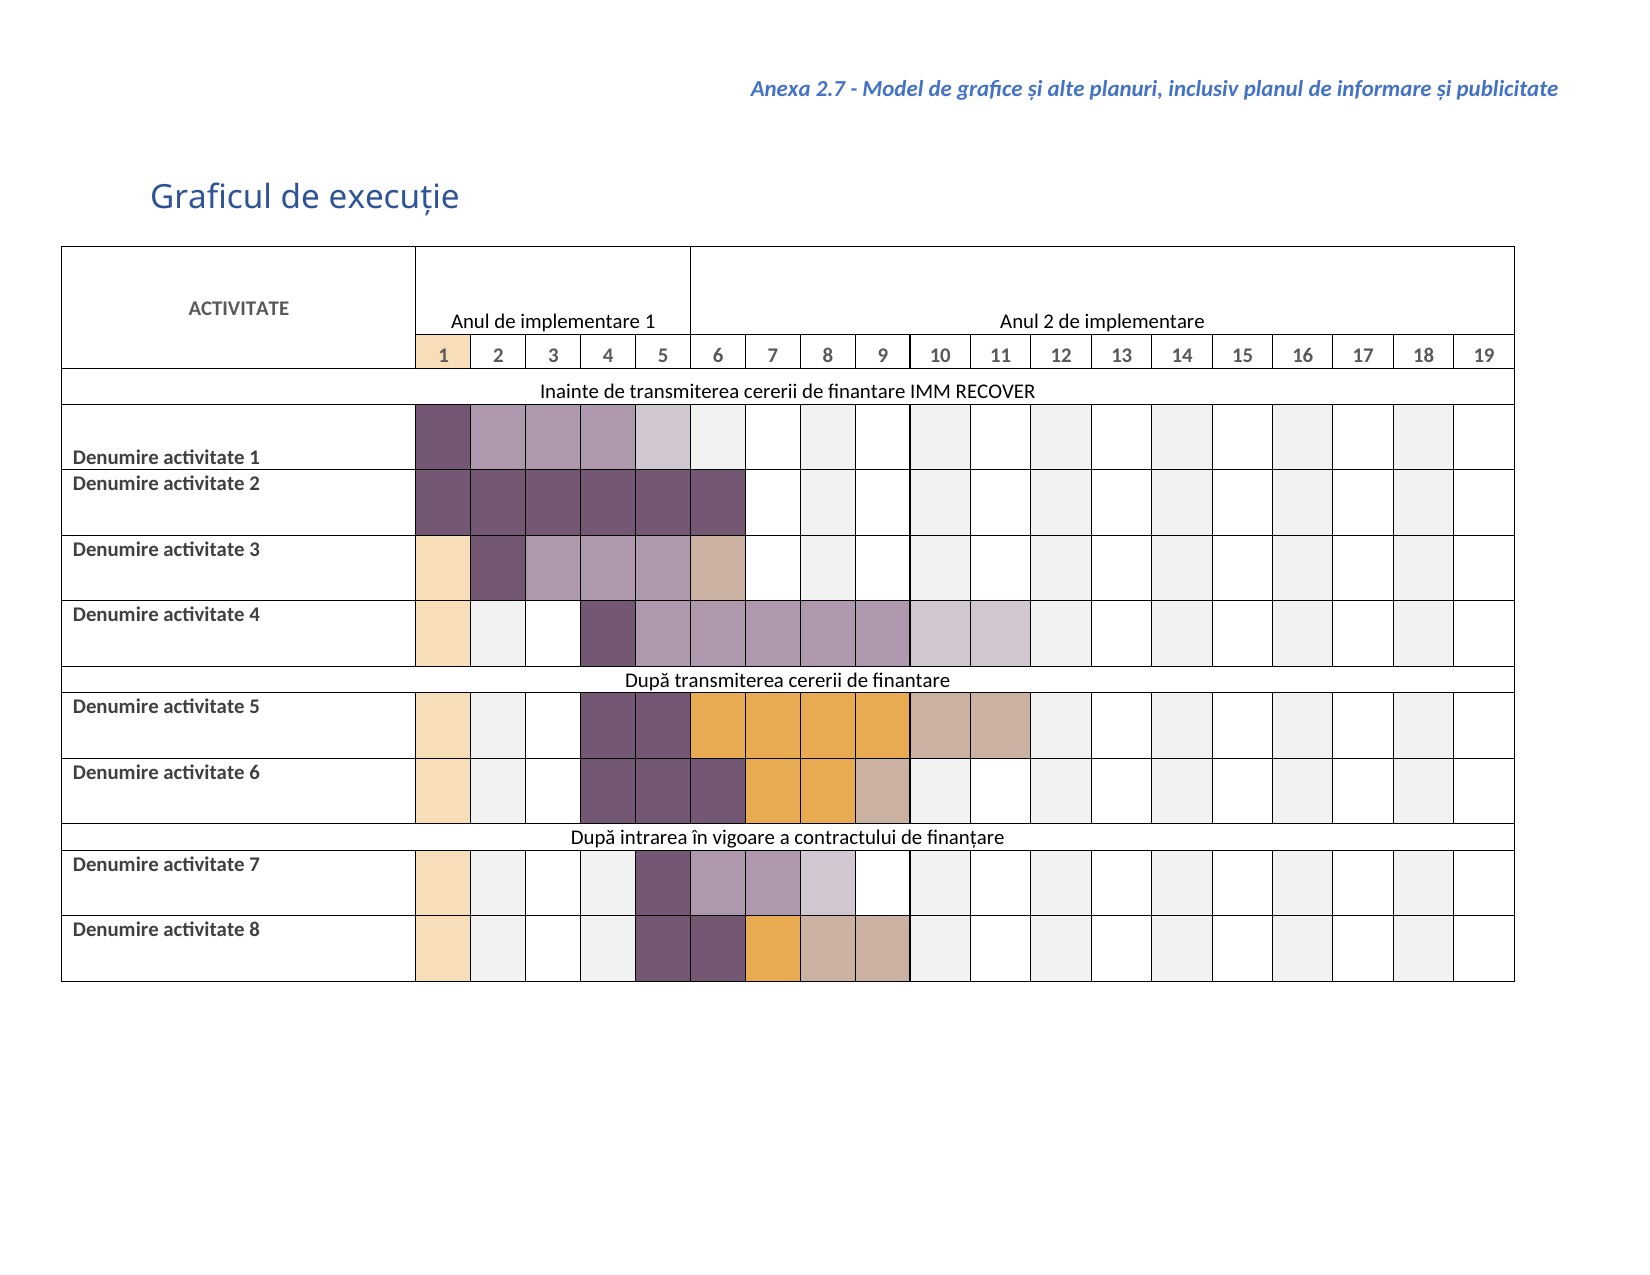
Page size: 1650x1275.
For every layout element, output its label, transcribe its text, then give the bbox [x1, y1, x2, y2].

table_cell [1273, 601, 1332, 666]
table_cell [526, 405, 580, 469]
table_cell 15 [1213, 335, 1272, 368]
table_cell [1213, 916, 1272, 981]
table_cell Denumire activitate 5 [62, 693, 415, 758]
table_cell [416, 470, 470, 535]
table_cell [526, 759, 580, 823]
table_cell Denumire activitate 7 [62, 851, 415, 915]
table_cell 9 [856, 335, 909, 368]
table_cell [746, 693, 800, 758]
table_cell [1152, 601, 1212, 666]
table_cell [1333, 759, 1393, 823]
table_cell [581, 601, 635, 666]
table_cell 6 [691, 335, 745, 368]
table_cell [1454, 536, 1514, 600]
table_cell [801, 601, 855, 666]
table_cell [1213, 759, 1272, 823]
table_cell [1333, 405, 1393, 469]
table_cell [416, 851, 470, 915]
table_cell [1092, 601, 1151, 666]
table_cell [971, 693, 1030, 758]
table_cell [636, 693, 690, 758]
table_cell [1273, 759, 1332, 823]
table_cell [416, 536, 470, 600]
table_cell 19 [1454, 335, 1514, 368]
table_cell [581, 916, 635, 981]
table_header Anul 2 de implementare [691, 247, 1514, 333]
table_cell [1333, 470, 1393, 535]
table_cell [1092, 851, 1151, 915]
table_cell 1 [416, 335, 470, 368]
table_cell [1031, 536, 1091, 600]
table_cell [856, 536, 909, 600]
table_cell [911, 536, 970, 600]
table_cell [1394, 470, 1453, 535]
table_cell [1273, 470, 1332, 535]
table_cell [416, 916, 470, 981]
table_cell [416, 693, 470, 758]
table_cell [856, 759, 909, 823]
table_cell [471, 470, 525, 535]
table_cell [1031, 851, 1091, 915]
table_cell [1394, 759, 1453, 823]
table_cell Denumire activitate 4 [62, 601, 415, 666]
table_cell 8 [801, 335, 855, 368]
table_cell [1454, 851, 1514, 915]
table_cell [911, 851, 970, 915]
table_cell [1454, 405, 1514, 469]
table_cell [1031, 601, 1091, 666]
table_cell [636, 851, 690, 915]
table_cell [1213, 405, 1272, 469]
table_cell [1213, 693, 1272, 758]
table_cell 13 [1092, 335, 1151, 368]
table_cell [801, 536, 855, 600]
table_cell [581, 536, 635, 600]
table_cell [911, 759, 970, 823]
table_cell [691, 851, 745, 915]
table_cell [1394, 693, 1453, 758]
table_cell [471, 916, 525, 981]
table_cell [691, 470, 745, 535]
table_cell [636, 916, 690, 981]
table_cell [746, 601, 800, 666]
table_cell 5 [636, 335, 690, 368]
table_cell [856, 601, 909, 666]
table_cell [471, 536, 525, 600]
table_cell [1394, 851, 1453, 915]
table_cell [801, 693, 855, 758]
table_cell [636, 405, 690, 469]
table_cell [526, 916, 580, 981]
table_cell [416, 601, 470, 666]
table_cell [691, 759, 745, 823]
table_cell [1092, 405, 1151, 469]
table_cell [1213, 536, 1272, 600]
table_cell 2 [471, 335, 525, 368]
table_cell [1092, 693, 1151, 758]
table_cell [856, 851, 909, 915]
subtitle Graficul de execuție [150, 173, 1561, 218]
table_cell Denumire activitate 6 [62, 759, 415, 823]
table_cell [1031, 916, 1091, 981]
table_cell [801, 759, 855, 823]
table_cell [1031, 470, 1091, 535]
table_cell [746, 916, 800, 981]
table_cell [1394, 916, 1453, 981]
table_cell [471, 851, 525, 915]
table_cell [636, 536, 690, 600]
table_cell 10 [911, 335, 970, 368]
table_cell Denumire activitate 3 [62, 536, 415, 600]
table_cell [1152, 536, 1212, 600]
table_cell [581, 470, 635, 535]
table_cell [636, 759, 690, 823]
table_cell [1333, 601, 1393, 666]
table_cell [971, 759, 1030, 823]
table_cell După intrarea în vigoare a contractului de finanțare [62, 824, 1514, 850]
table_cell [636, 470, 690, 535]
table_cell [1213, 851, 1272, 915]
table_cell [581, 693, 635, 758]
table_cell [526, 693, 580, 758]
table_cell [1333, 916, 1393, 981]
table_cell [1152, 851, 1212, 915]
table_cell [1152, 916, 1212, 981]
table_cell 18 [1394, 335, 1453, 368]
table_cell [1273, 405, 1332, 469]
table_cell 16 [1273, 335, 1332, 368]
table_cell După transmiterea cererii de finantare [62, 667, 1514, 692]
table_cell [691, 405, 745, 469]
table_cell [1273, 693, 1332, 758]
table_cell Denumire activitate 2 [62, 470, 415, 535]
table_cell 12 [1031, 335, 1091, 368]
table_cell 11 [971, 335, 1030, 368]
table_cell [636, 601, 690, 666]
table_cell [1333, 536, 1393, 600]
table_cell Denumire activitate 1 [62, 405, 415, 469]
table_cell [1454, 693, 1514, 758]
table_cell [971, 916, 1030, 981]
table_cell [911, 405, 970, 469]
table_cell [581, 759, 635, 823]
table_cell Denumire activitate 8 [62, 916, 415, 981]
table_cell [911, 693, 970, 758]
table_cell [971, 470, 1030, 535]
table_cell [801, 405, 855, 469]
table_cell [1454, 759, 1514, 823]
table_cell [856, 916, 909, 981]
table_cell 7 [746, 335, 800, 368]
table_cell [1454, 916, 1514, 981]
table_cell [801, 916, 855, 981]
table_header Anul de implementare 1 [416, 247, 690, 333]
table_cell [1152, 759, 1212, 823]
table_cell [471, 405, 525, 469]
table_cell [1333, 851, 1393, 915]
table_cell [1454, 470, 1514, 535]
table_cell [971, 601, 1030, 666]
table_cell [856, 693, 909, 758]
table_cell [1092, 470, 1151, 535]
table_cell [471, 693, 525, 758]
table_cell [801, 470, 855, 535]
table_cell [691, 916, 745, 981]
table_cell [971, 536, 1030, 600]
table_cell [1031, 405, 1091, 469]
table_cell [691, 601, 745, 666]
table_cell [856, 470, 909, 535]
table_cell [801, 851, 855, 915]
table_cell [1273, 916, 1332, 981]
table_cell [416, 759, 470, 823]
table_cell [856, 405, 909, 469]
table_cell 3 [526, 335, 580, 368]
table_cell [691, 693, 745, 758]
table_cell [526, 851, 580, 915]
table_cell [971, 851, 1030, 915]
table_cell 17 [1333, 335, 1393, 368]
table_cell [691, 536, 745, 600]
table_cell [1454, 601, 1514, 666]
table_cell [1394, 601, 1453, 666]
table_header ACTIVITATE [62, 247, 415, 368]
table_cell 4 [581, 335, 635, 368]
table_cell [471, 601, 525, 666]
table_cell [1031, 759, 1091, 823]
table_cell [581, 405, 635, 469]
table_cell [526, 470, 580, 535]
table_cell Inainte de transmiterea cererii de finantare IMM RECOVER [62, 369, 1514, 404]
table_cell [1092, 916, 1151, 981]
table_cell [746, 536, 800, 600]
table_cell [1152, 693, 1212, 758]
table_cell [1273, 851, 1332, 915]
table_cell [1152, 405, 1212, 469]
table_cell [746, 405, 800, 469]
table_cell [746, 470, 800, 535]
table_cell [526, 536, 580, 600]
table_cell [416, 405, 470, 469]
table_cell [746, 759, 800, 823]
table_cell [911, 470, 970, 535]
table_cell [1092, 759, 1151, 823]
table_cell [526, 601, 580, 666]
table_cell [1213, 601, 1272, 666]
table_cell [1273, 536, 1332, 600]
table_cell 14 [1152, 335, 1212, 368]
table_cell [911, 916, 970, 981]
table_cell [581, 851, 635, 915]
table_cell [746, 851, 800, 915]
table_cell [1213, 470, 1272, 535]
table_cell [1092, 536, 1151, 600]
table_cell [471, 759, 525, 823]
table_cell [971, 405, 1030, 469]
table_cell [1152, 470, 1212, 535]
table_cell [1394, 405, 1453, 469]
table_cell [1394, 536, 1453, 600]
table_cell [911, 601, 970, 666]
table_cell [1333, 693, 1393, 758]
table_cell [1031, 693, 1091, 758]
